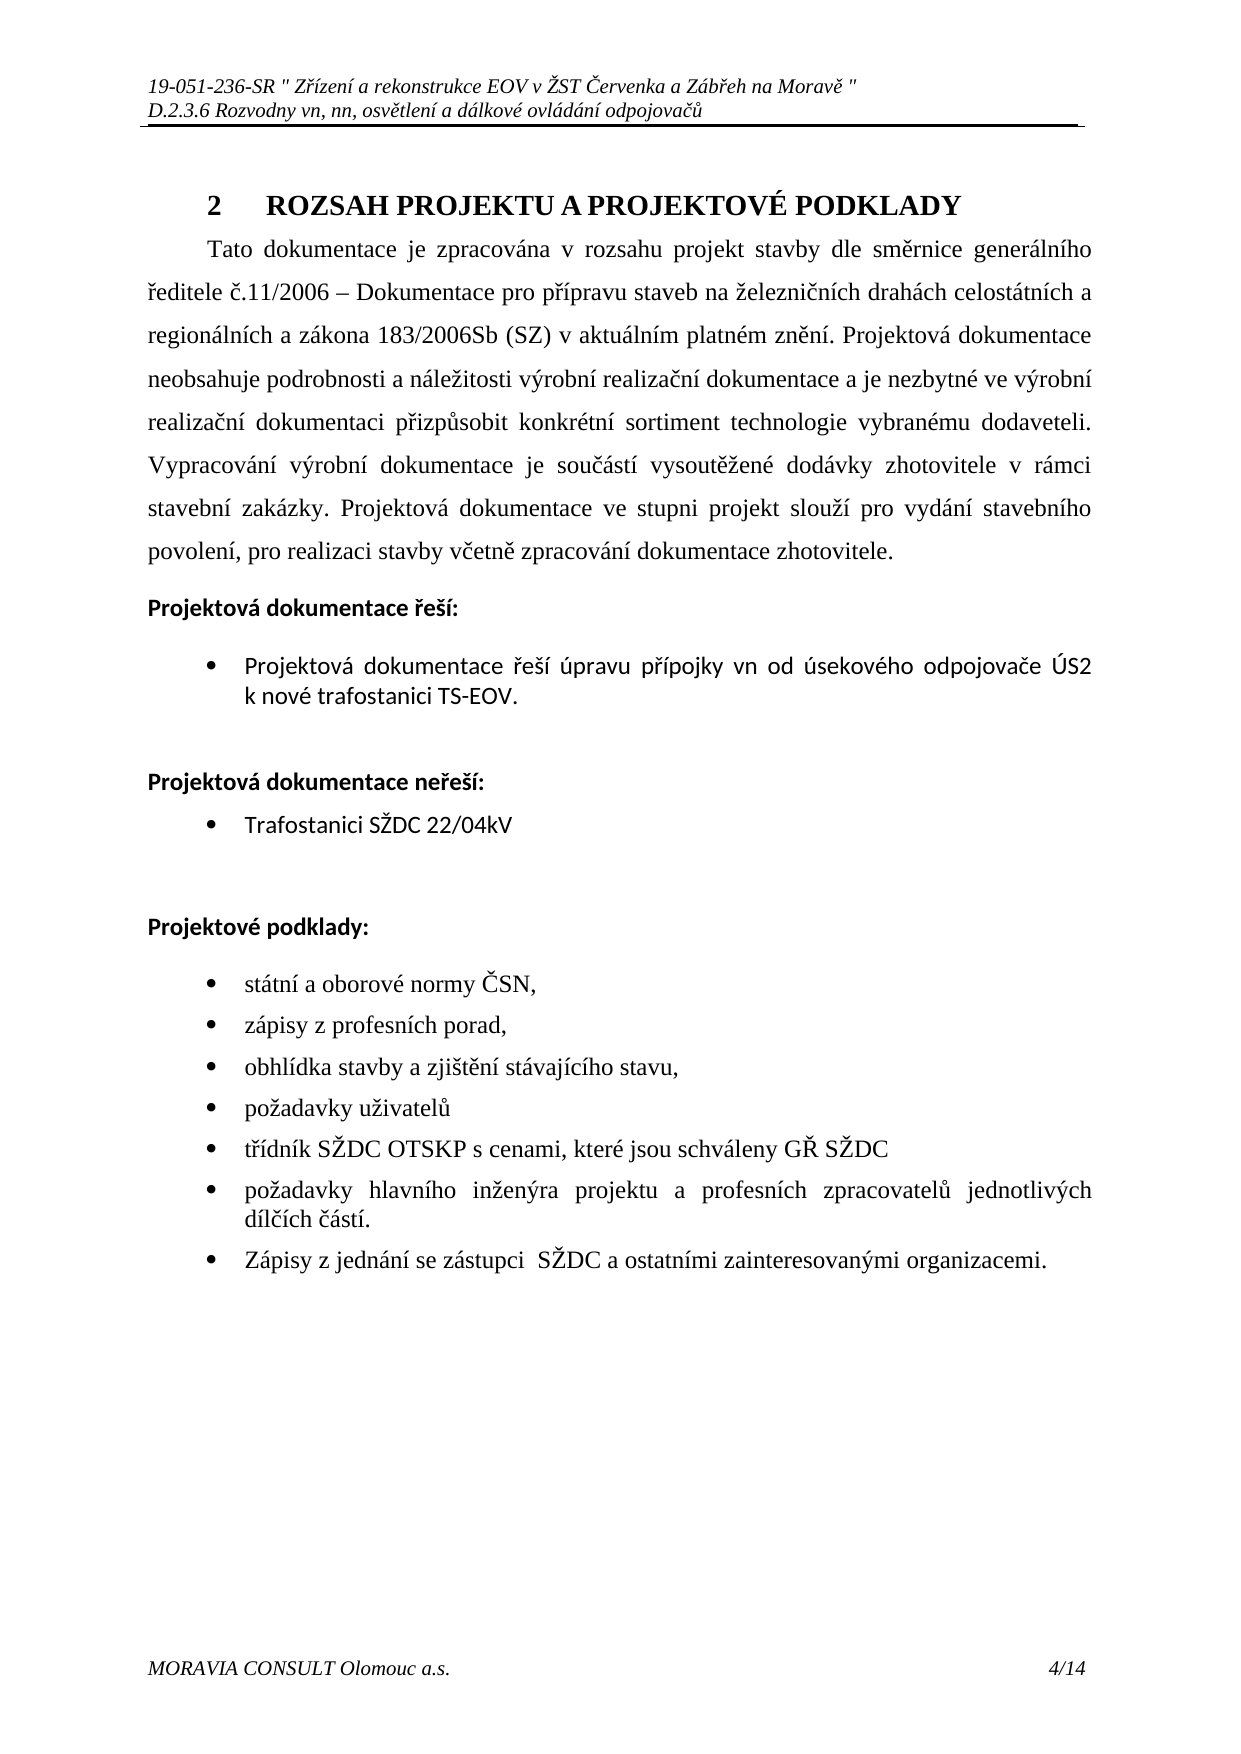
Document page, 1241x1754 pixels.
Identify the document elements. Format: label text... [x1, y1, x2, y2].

text Tato dokumentace je zpracována v rozsahu projekt stavby dle směrnice generálního ředitele č.11/2006 – Dokumentace pro přípravu staveb na železničních drahách celostátních a regionálních a zákona 183/2006Sb (SZ) v aktuálním platném znění. Projektová dokumentace neobsahuje podrobnosti a náležitosti výrobní realizační dokumentace a je nezbytné ve výrobní realizační dokumentaci přizpůsobit konkrétní sortiment technologie vybranému dodaveteli. Vypracování výrobní dokumentace je součástí vysoutěžené dodávky zhotovitele v rámci stavební zakázky. Projektová dokumentace ve stupni projekt slouží pro vydání stavebního povolení, pro realizaci stavby včetně zpracování dokumentace zhotovitele. [148, 234, 1092, 565]
subtitle Rozsah projektu a projektové podklady [207, 188, 1092, 222]
list požadavky uživatelů [207, 1093, 1092, 1122]
text Projektové podklady: [148, 911, 1092, 941]
text Projektová dokumentace neřeší: [148, 767, 1092, 797]
list státní a oborové normy ČSN, [207, 969, 1092, 998]
list obhlídka stavby a zjištění stávajícího stavu, [207, 1052, 1092, 1080]
text Projektová dokumentace řeší: [148, 592, 1092, 622]
list třídník SŽDC OTSKP s cenami, které jsou schváleny GŘ SŽDC [207, 1134, 1092, 1163]
list Projektová dokumentace řeší úpravu přípojky vn od úsekového odpojovače ÚS2 k nové trafostanici TS-EOV. [207, 650, 1092, 711]
list Trafostanici SŽDC 22/04kV [207, 809, 1092, 840]
list Zápisy z jednání se zástupci SŽDC a ostatními zainteresovanými organizacemi. [207, 1245, 1092, 1274]
list požadavky hlavního inženýra projektu a profesních zpracovatelů jednotlivých dílčích částí. [207, 1175, 1092, 1233]
list zápisy z profesních porad, [207, 1010, 1092, 1039]
